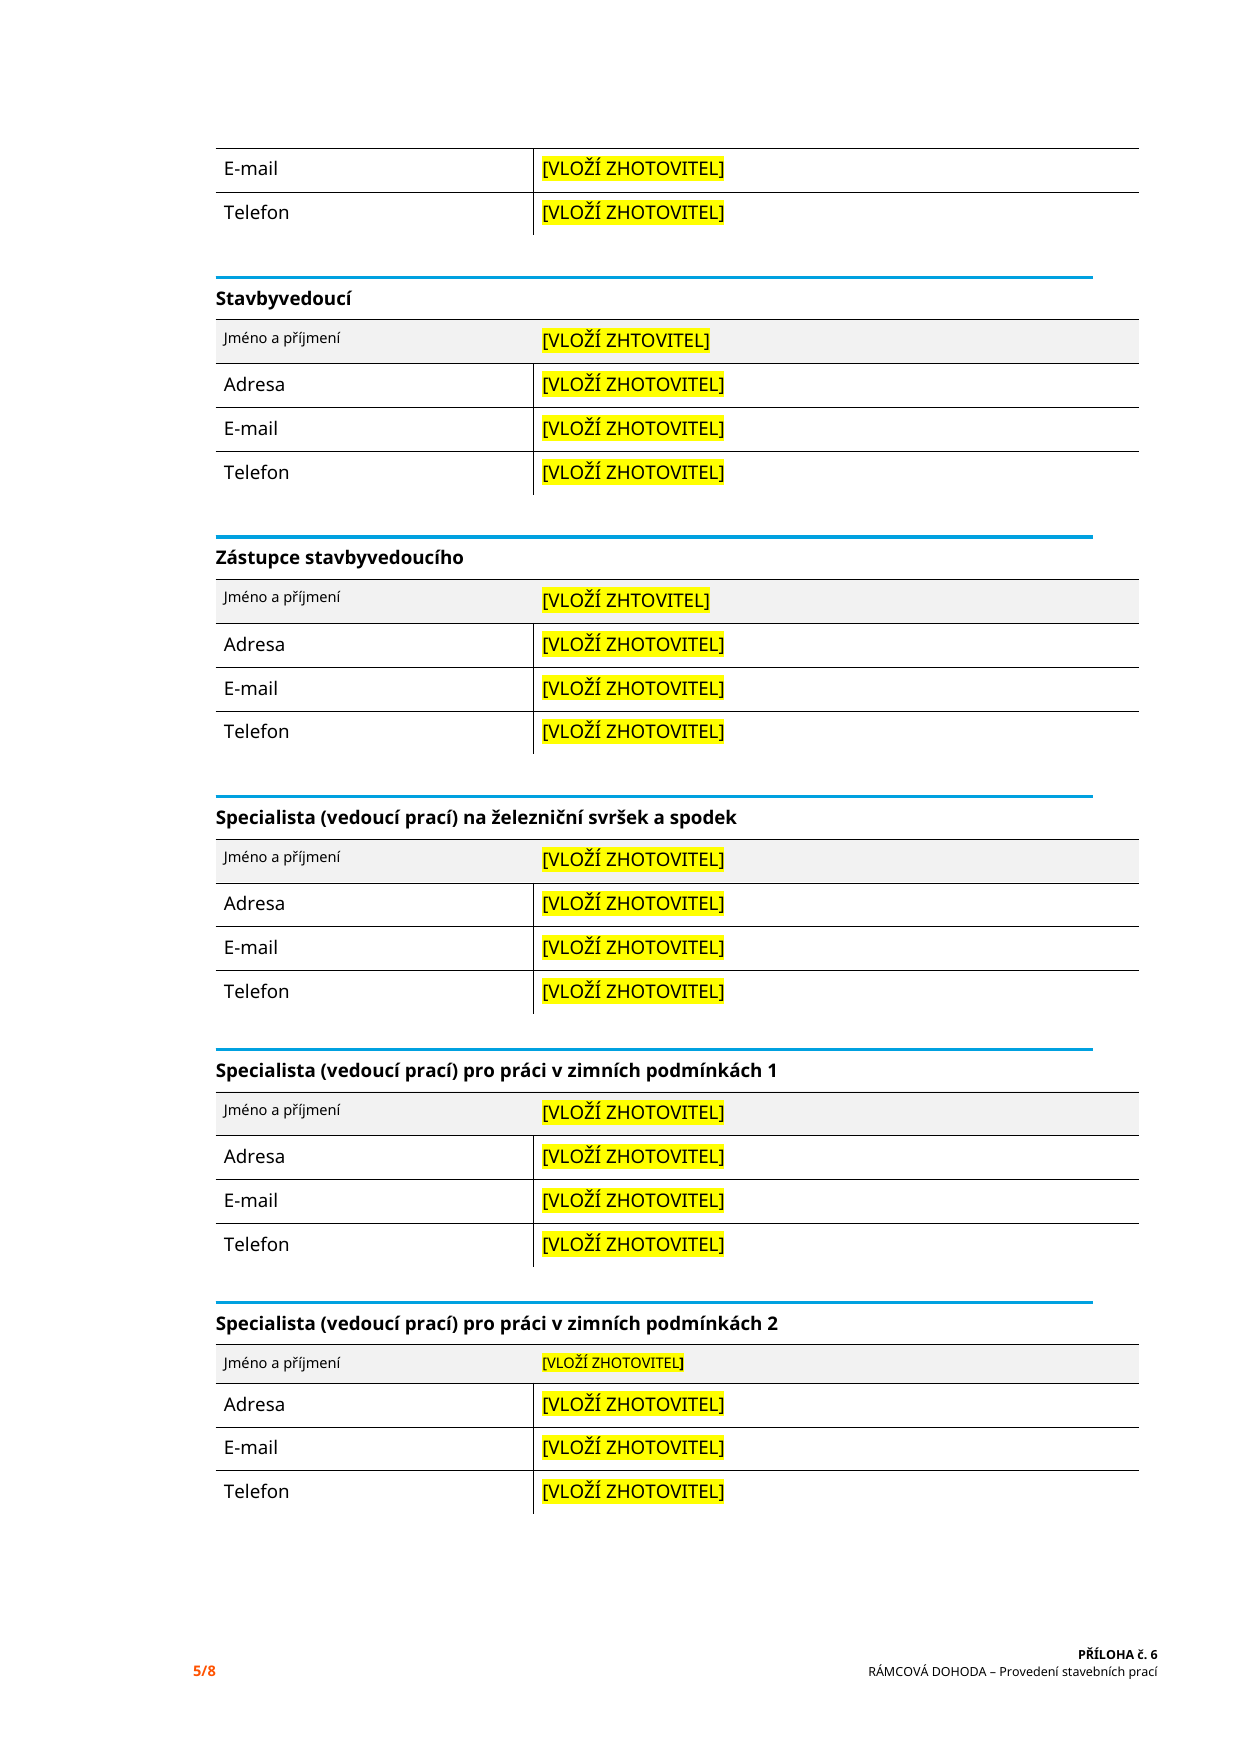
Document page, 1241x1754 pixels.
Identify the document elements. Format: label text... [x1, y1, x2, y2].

table_cell E-mail [216, 927, 533, 970]
table_cell Adresa [216, 624, 533, 667]
table_cell [VLOŽÍ ZHOTOVITEL] [534, 624, 1139, 667]
table_cell [VLOŽÍ ZHOTOVITEL] [534, 1180, 1139, 1223]
table_cell [VLOŽÍ ZHOTOVITEL] [534, 149, 1139, 191]
table_cell [VLOŽÍ ZHOTOVITEL] [534, 1384, 1139, 1426]
table_cell E-mail [216, 1180, 533, 1223]
table_cell Adresa [216, 1384, 533, 1426]
table_header [VLOŽÍ ZHOTOVITEL] [534, 1345, 1139, 1383]
text Stavbyvedoucí [216, 279, 1093, 311]
table_cell E-mail [216, 668, 533, 711]
table_cell Telefon [216, 971, 533, 1014]
table_cell [VLOŽÍ ZHOTOVITEL] [534, 364, 1139, 407]
table_cell Telefon [216, 452, 533, 495]
table_header Jméno a příjmení [216, 1345, 534, 1383]
text Specialista (vedoucí prací) pro práci v zimních podmínkách 2 [216, 1304, 1093, 1336]
table_cell [VLOŽÍ ZHOTOVITEL] [534, 408, 1139, 451]
table_cell [VLOŽÍ ZHOTOVITEL] [534, 452, 1139, 495]
table_cell [VLOŽÍ ZHOTOVITEL] [534, 884, 1139, 926]
table_header Jméno a příjmení [216, 320, 534, 363]
table_cell E-mail [216, 1428, 533, 1470]
table_header [VLOŽÍ ZHOTOVITEL] [534, 1093, 1139, 1135]
table_cell [VLOŽÍ ZHOTOVITEL] [534, 1471, 1139, 1514]
table_cell [VLOŽÍ ZHOTOVITEL] [534, 712, 1139, 754]
table_cell Telefon [216, 193, 533, 235]
table_header [VLOŽÍ ZHOTOVITEL] [534, 840, 1139, 882]
table_cell [VLOŽÍ ZHOTOVITEL] [534, 927, 1139, 970]
table_cell Adresa [216, 884, 533, 926]
table_cell [VLOŽÍ ZHOTOVITEL] [534, 971, 1139, 1014]
table_cell Telefon [216, 1224, 533, 1267]
table_header Jméno a příjmení [216, 840, 534, 882]
table_cell Telefon [216, 712, 533, 754]
table_header [VLOŽÍ ZHTOVITEL] [534, 580, 1139, 623]
text Zástupce stavbyvedoucího [216, 539, 1093, 570]
table_header [VLOŽÍ ZHTOVITEL] [534, 320, 1139, 363]
table_cell Telefon [216, 1471, 533, 1514]
text Specialista (vedoucí prací) pro práci v zimních podmínkách 1 [216, 1051, 1093, 1083]
table_cell E-mail [216, 149, 533, 191]
table_cell [VLOŽÍ ZHOTOVITEL] [534, 668, 1139, 711]
text Specialista (vedoucí prací) na železniční svršek a spodek [216, 798, 1093, 830]
table_cell E-mail [216, 408, 533, 451]
table_header Jméno a příjmení [216, 1093, 534, 1135]
table_cell Adresa [216, 364, 533, 407]
table_header Jméno a příjmení [216, 580, 534, 623]
table_cell [VLOŽÍ ZHOTOVITEL] [534, 1428, 1139, 1470]
table_cell [VLOŽÍ ZHOTOVITEL] [534, 193, 1139, 235]
table_cell [VLOŽÍ ZHOTOVITEL] [534, 1224, 1139, 1267]
table_cell [VLOŽÍ ZHOTOVITEL] [534, 1136, 1139, 1179]
table_cell Adresa [216, 1136, 533, 1179]
